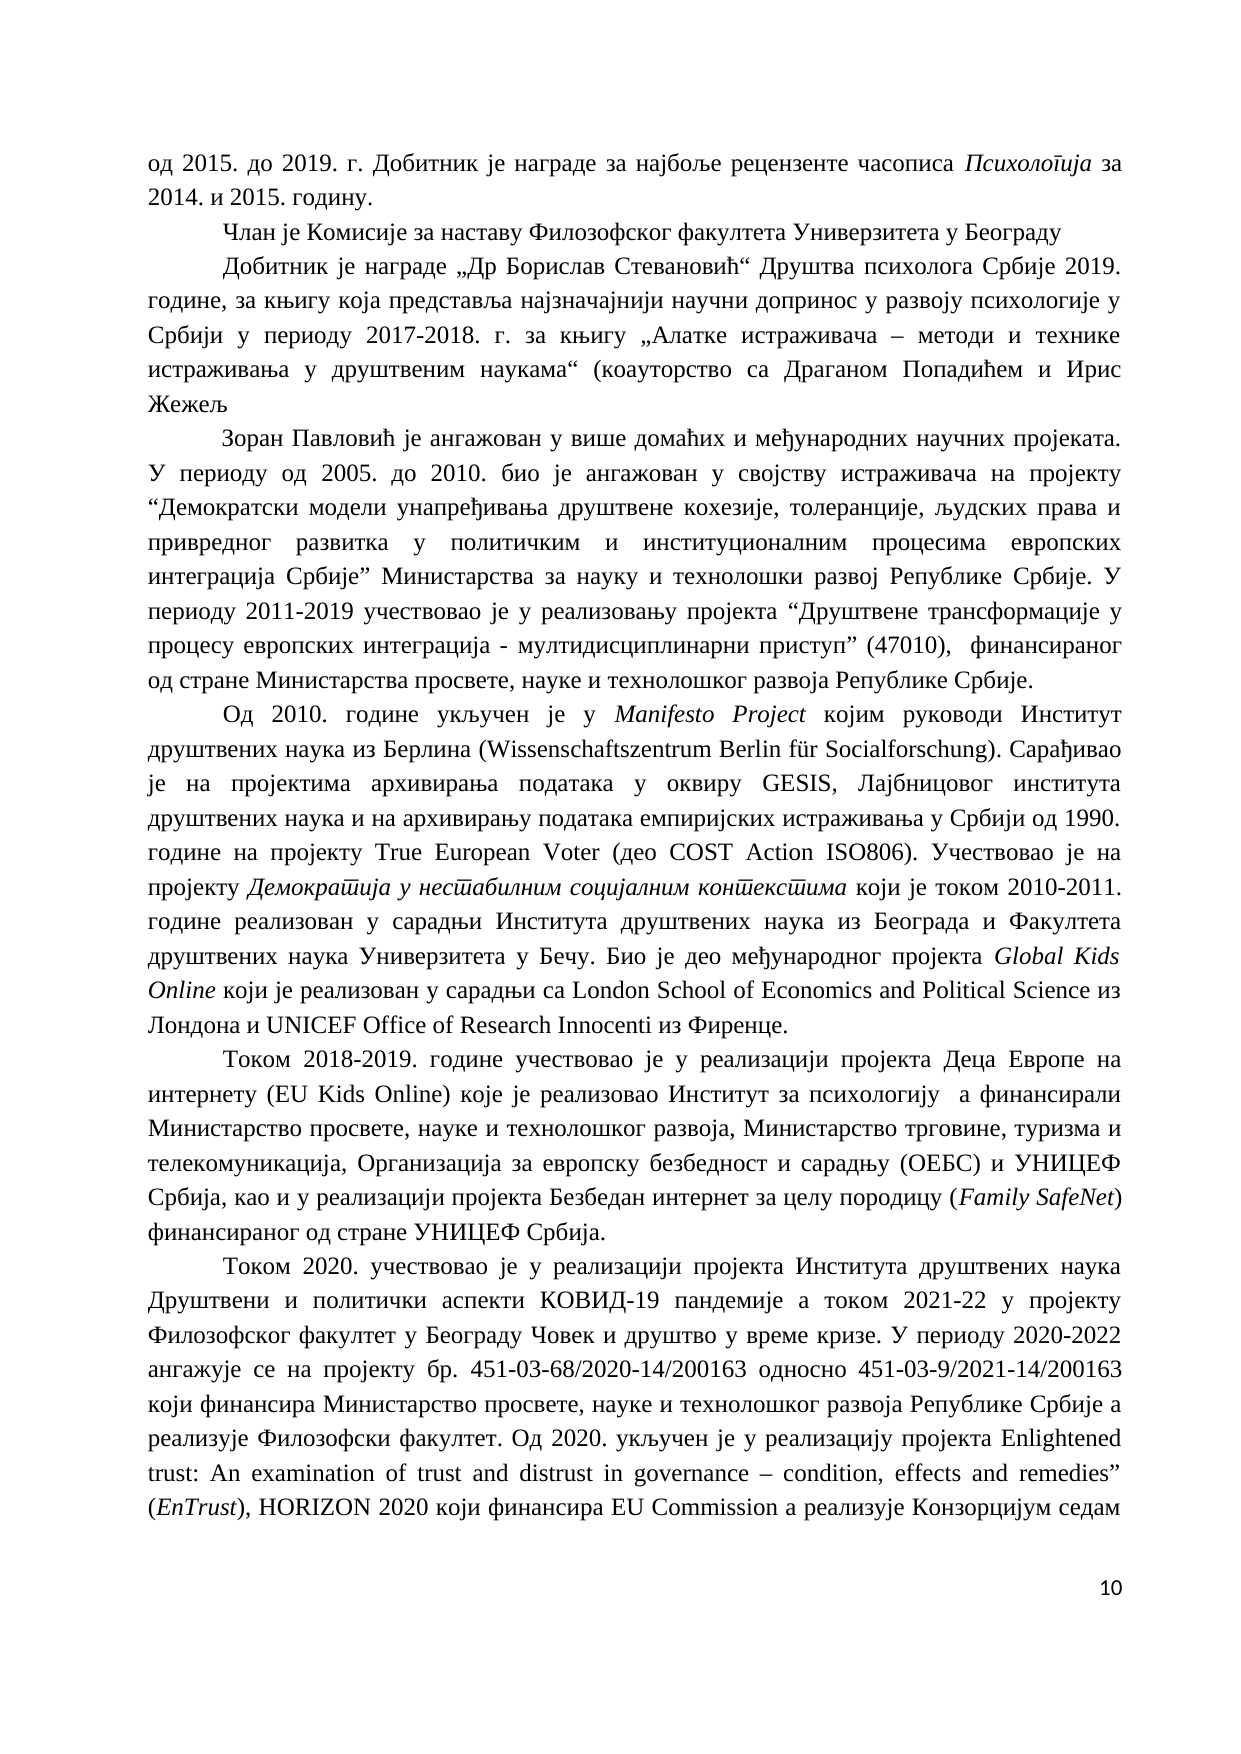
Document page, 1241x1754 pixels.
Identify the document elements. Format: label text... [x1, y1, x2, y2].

text Од 2010. године укључен је у Manifesto Project којим руководи Институт друштвених наука из Берлина (Wissenschaftszentrum Berlin für Socialforschung). Сарађивао је на пројектима архивирања података у оквиру GESIS, Лајбницовог института друштвених наука и на архивирању података емпиријских истраживања у Србији од 1990. године на пројекту True European Voter (део COST Action ISO806). Учествовао је на пројекту Демократија у нестабилним социјалним контекстима који је током 2010-2011. године реализован у сарадњи Института друштвених наука из Београда и Факултета друштвених наука Универзитета у Бечу. Био је део међународног пројекта Global Kids Online који је реализован у сарадњи са London School of Economics and Political Science из Лондона и UNICEF Office of Research Innocenti из Фиренце. [148, 699, 1122, 1038]
text Добитник је награде „Др Борислав Стевановић“ Друштва психолога Србије 2019. године, за књигу која представља најзначајнији научни допринос у развоју психологије у Србији у периоду 2017-2018. г. за књигу „Алатке истраживача – методи и технике истраживања у друштвеним наукама“ (коауторство са Драганом Попадићем и Ирис Жежељ [148, 251, 1122, 418]
text Члан је Комисије за наставу Филозофског факултета Универзитета у Београду [148, 217, 1122, 245]
text Током 2018-2019. године учествовао је у реализацији пројекта Деца Европе на интернету (EU Kids Online) које је реализовао Институт за психологију а финансирали Министарство просвете, науке и технолошког развоја, Министарство трговине, туризма и телекомуникација, Организација за европску безбедност и сарадњу (ОЕБС) и УНИЦЕФ Србија, као и у реализацији пројекта Безбедан интернет за целу породицу (Family SafeNet) финансираног од стране УНИЦЕФ Србија. [148, 1044, 1122, 1245]
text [148, 1251, 1122, 1521]
text Зоран Павловић је ангажован у више домаћих и међународних научних пројеката. У периоду од 2005. до 2010. био je ангажован у својству истраживача на пројекту “Демократски модели унапређивања друштвене кохезије, толеранције, људских права и привредног развитка у политичким и институционалним процесима европских интеграција Србије” Министарства за науку и технолошки развој Републике Србије. У периоду 2011-2019 учествовао је у реализовању пројекта “Друштвене трансформације у процесу европских интеграција - мултидисциплинарни приступ” (47010), финансираног од стране Министарства просвете, науке и технолошког развоја Републике Србије. [148, 423, 1122, 694]
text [148, 148, 1122, 211]
